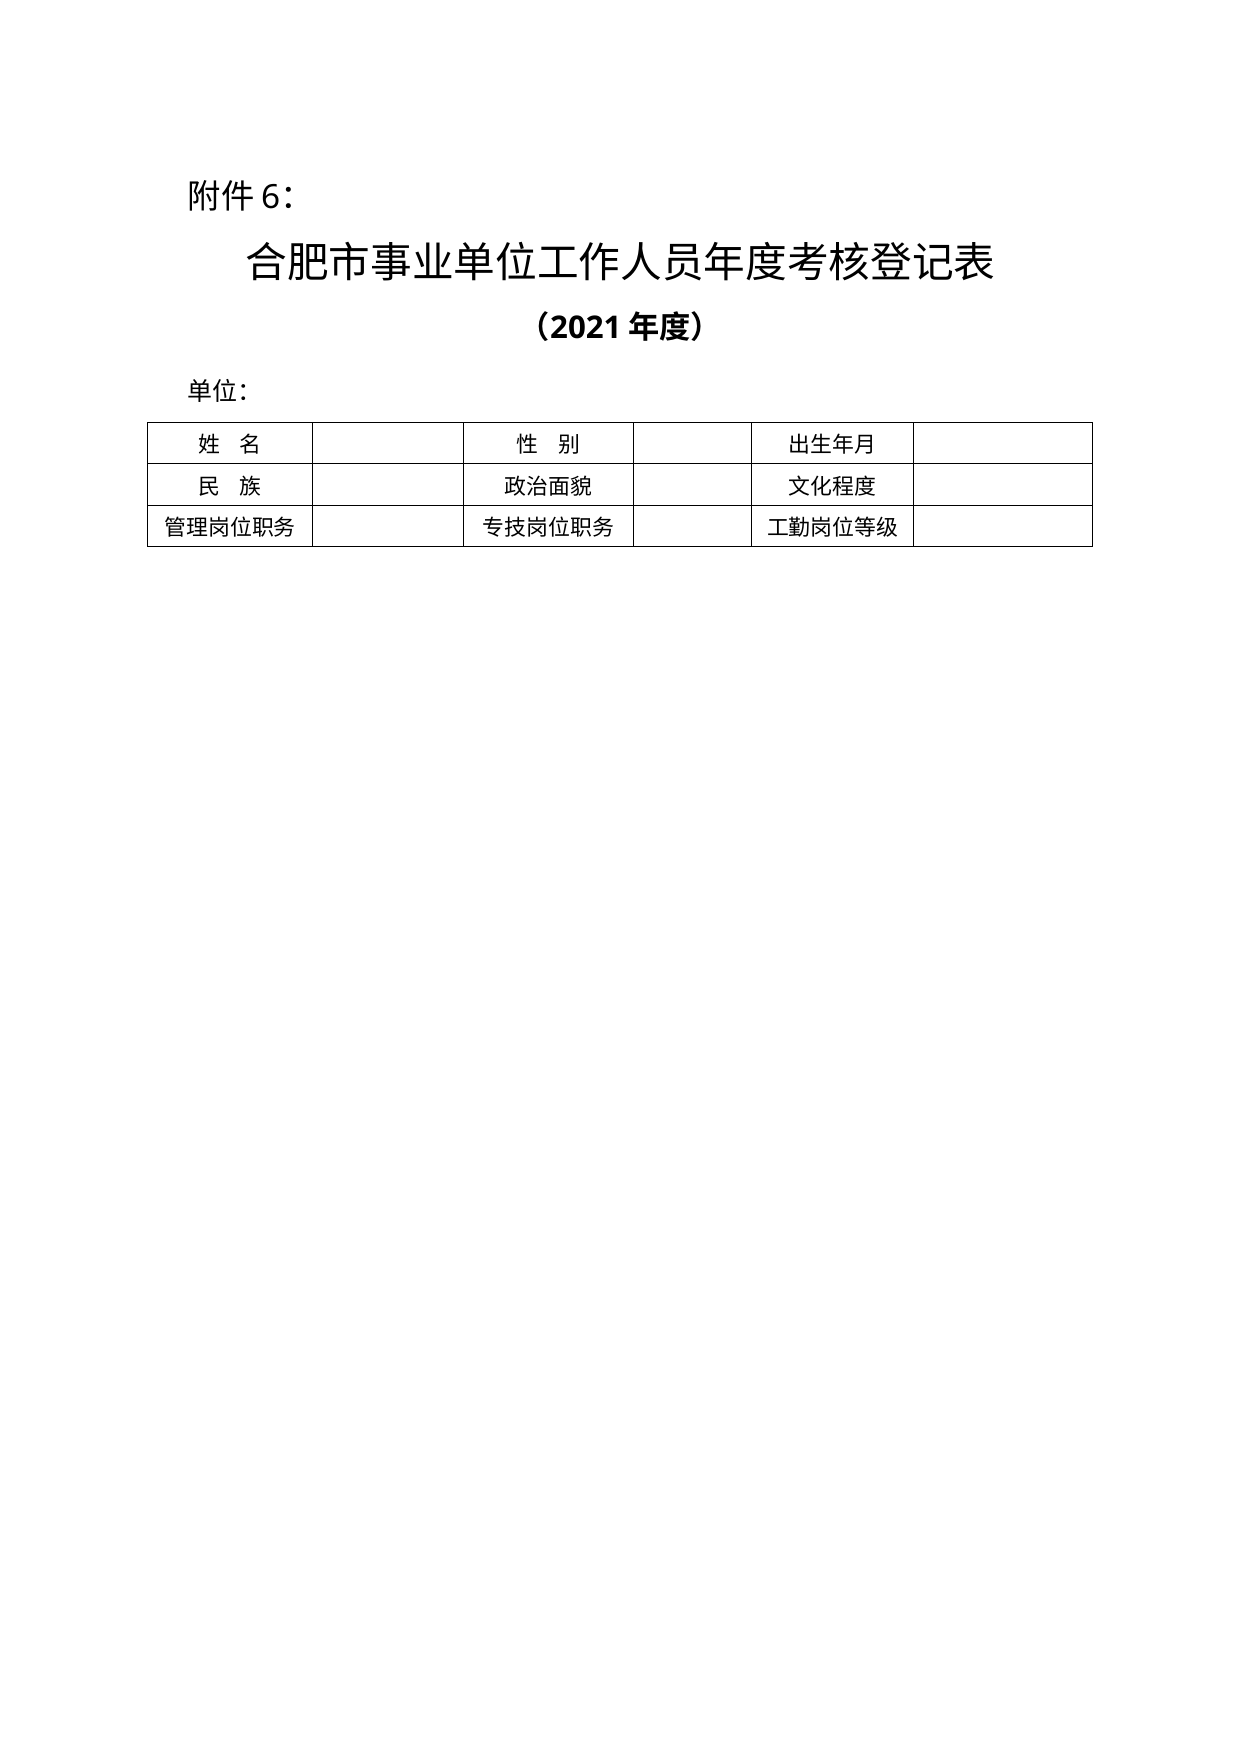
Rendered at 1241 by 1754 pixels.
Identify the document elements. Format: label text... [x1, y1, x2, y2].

table_cell [914, 464, 1092, 505]
table_header 姓 名 [148, 423, 312, 463]
table_cell 专技岗位职务 [464, 506, 633, 546]
table_cell 工勤岗位等级 [752, 506, 913, 546]
table_cell 文化程度 [752, 464, 913, 505]
table_header 出生年月 [752, 423, 913, 463]
table_cell [634, 464, 751, 505]
table_cell [313, 506, 463, 546]
table_header [313, 423, 463, 463]
text （2021年度） [187, 292, 1053, 357]
table_cell [313, 464, 463, 505]
table_header 性 别 [464, 423, 633, 463]
table_header [914, 423, 1092, 463]
table_cell 政治面貌 [464, 464, 633, 505]
table_header [634, 423, 751, 463]
table_cell 民 族 [148, 464, 312, 505]
table_cell 管理岗位职务 [148, 506, 312, 546]
table_cell [914, 506, 1092, 546]
text 单位： [187, 357, 1053, 422]
text 合肥市事业单位工作人员年度考核登记表 [187, 227, 1053, 292]
text 附件6： [187, 162, 1053, 227]
table_cell [634, 506, 751, 546]
